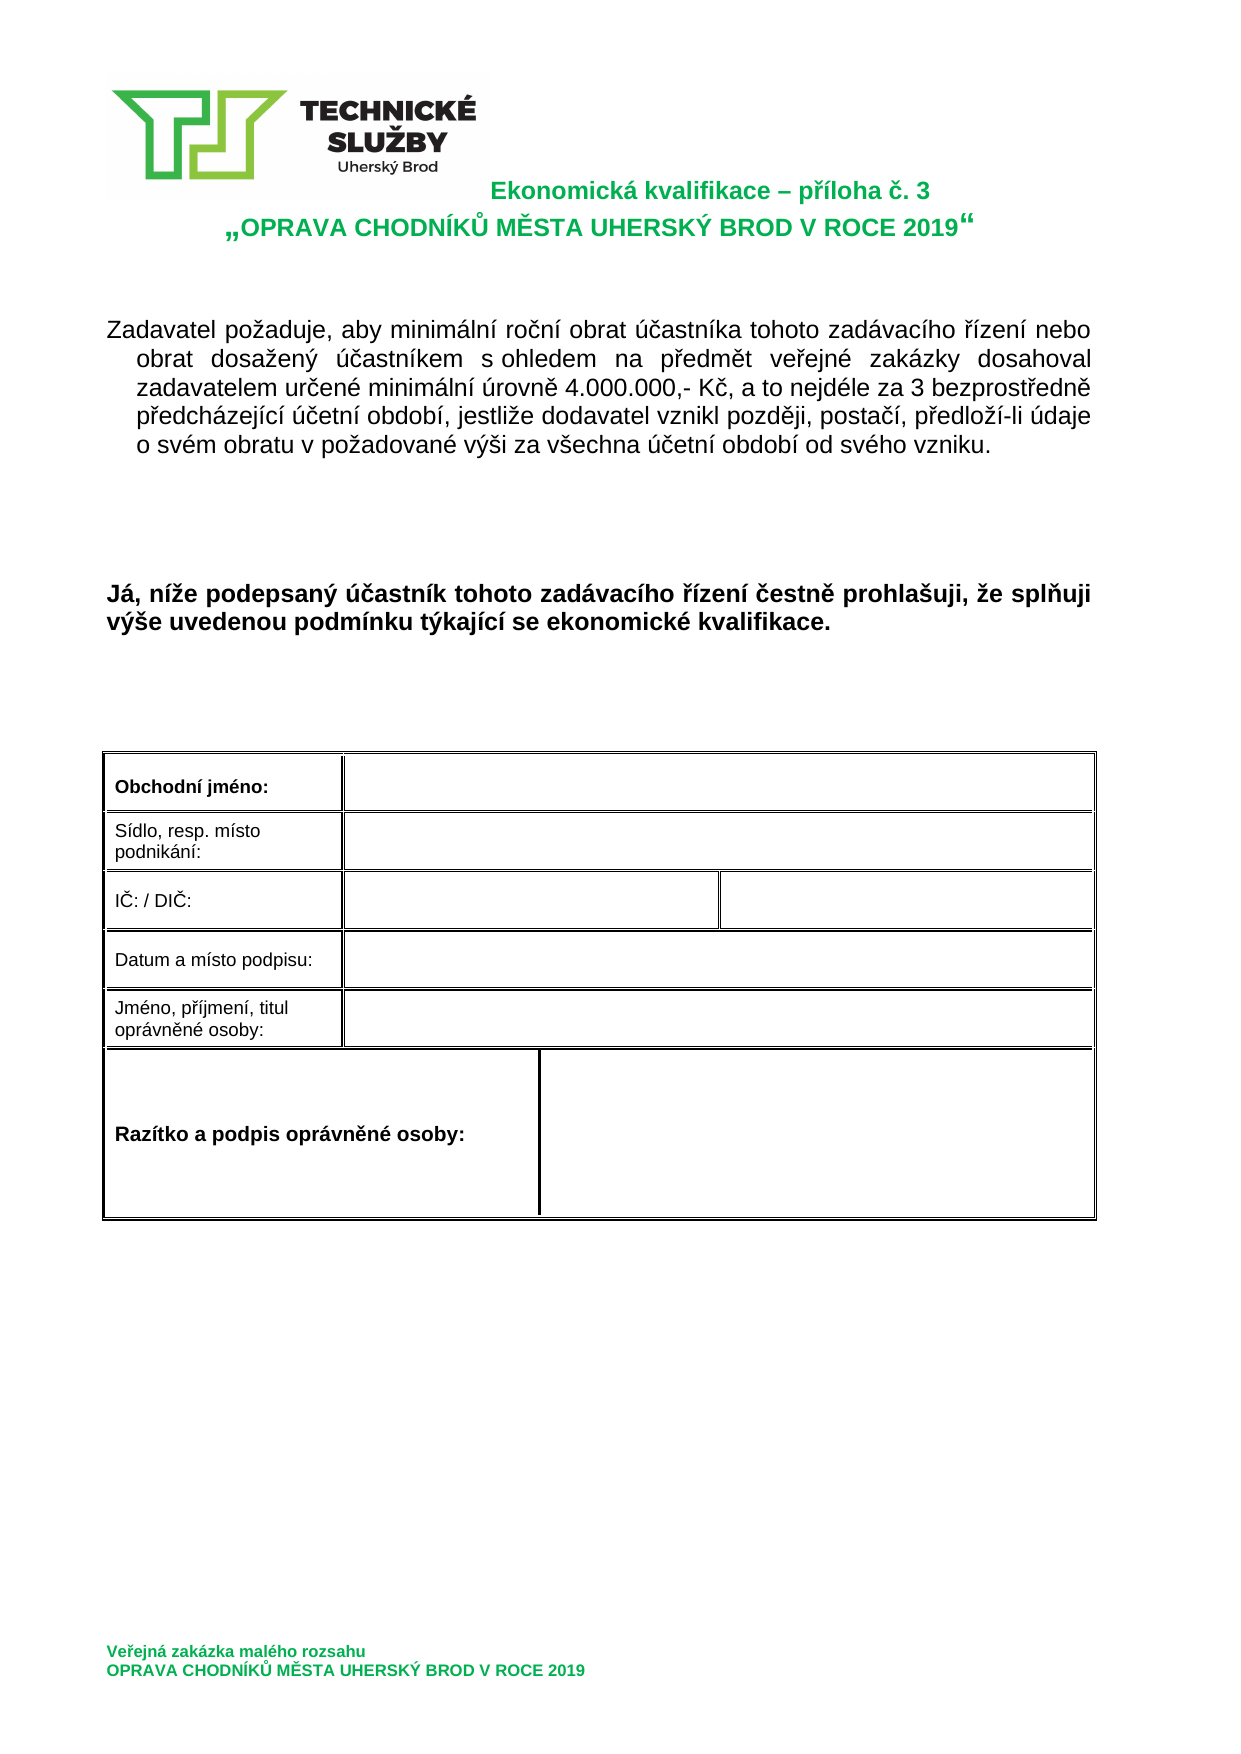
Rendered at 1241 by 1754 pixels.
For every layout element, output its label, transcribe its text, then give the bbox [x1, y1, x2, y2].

table_header Obchodní jméno: [105, 754, 343, 810]
text Zadavatel požaduje, aby minimální roční obrat účastníka tohoto zadávacího řízení nebo obrat dosažený účastníkem s ohledem na předmět veřejné zakázky dosahoval zadavatelem určené minimální úrovně 4.000.000,- Kč, a to nejdéle za 3 bezprostředně předcházející účetní období, jestliže dodavatel vznikl později, postačí, předloží-li údaje o svém obratu v požadované výši za všechna účetní období od svého vzniku. [106, 315, 1092, 459]
table_header [343, 754, 1094, 810]
table_cell [343, 928, 1096, 987]
text Já, níže podepsaný účastník tohoto zadávacího řízení čestně prohlašuji, že splňuji výše uvedenou podmínku týkající se ekonomické kvalifikace. [106, 578, 1092, 636]
table_cell [345, 872, 718, 928]
table_cell [540, 1046, 1096, 1217]
table_cell Sídlo, resp. místo podnikání: [105, 810, 342, 869]
table_cell IČ: / DIČ: [105, 869, 342, 928]
table_cell [345, 810, 1094, 869]
table_cell Razítko a podpis oprávněné osoby: [103, 1046, 539, 1217]
picture [106, 73, 490, 200]
table_cell Datum a místo podpisu: [103, 928, 343, 987]
table_cell [345, 987, 1094, 1046]
table_cell Jméno, příjmení, titul oprávněné osoby: [105, 987, 342, 1046]
table_cell [721, 869, 1094, 928]
